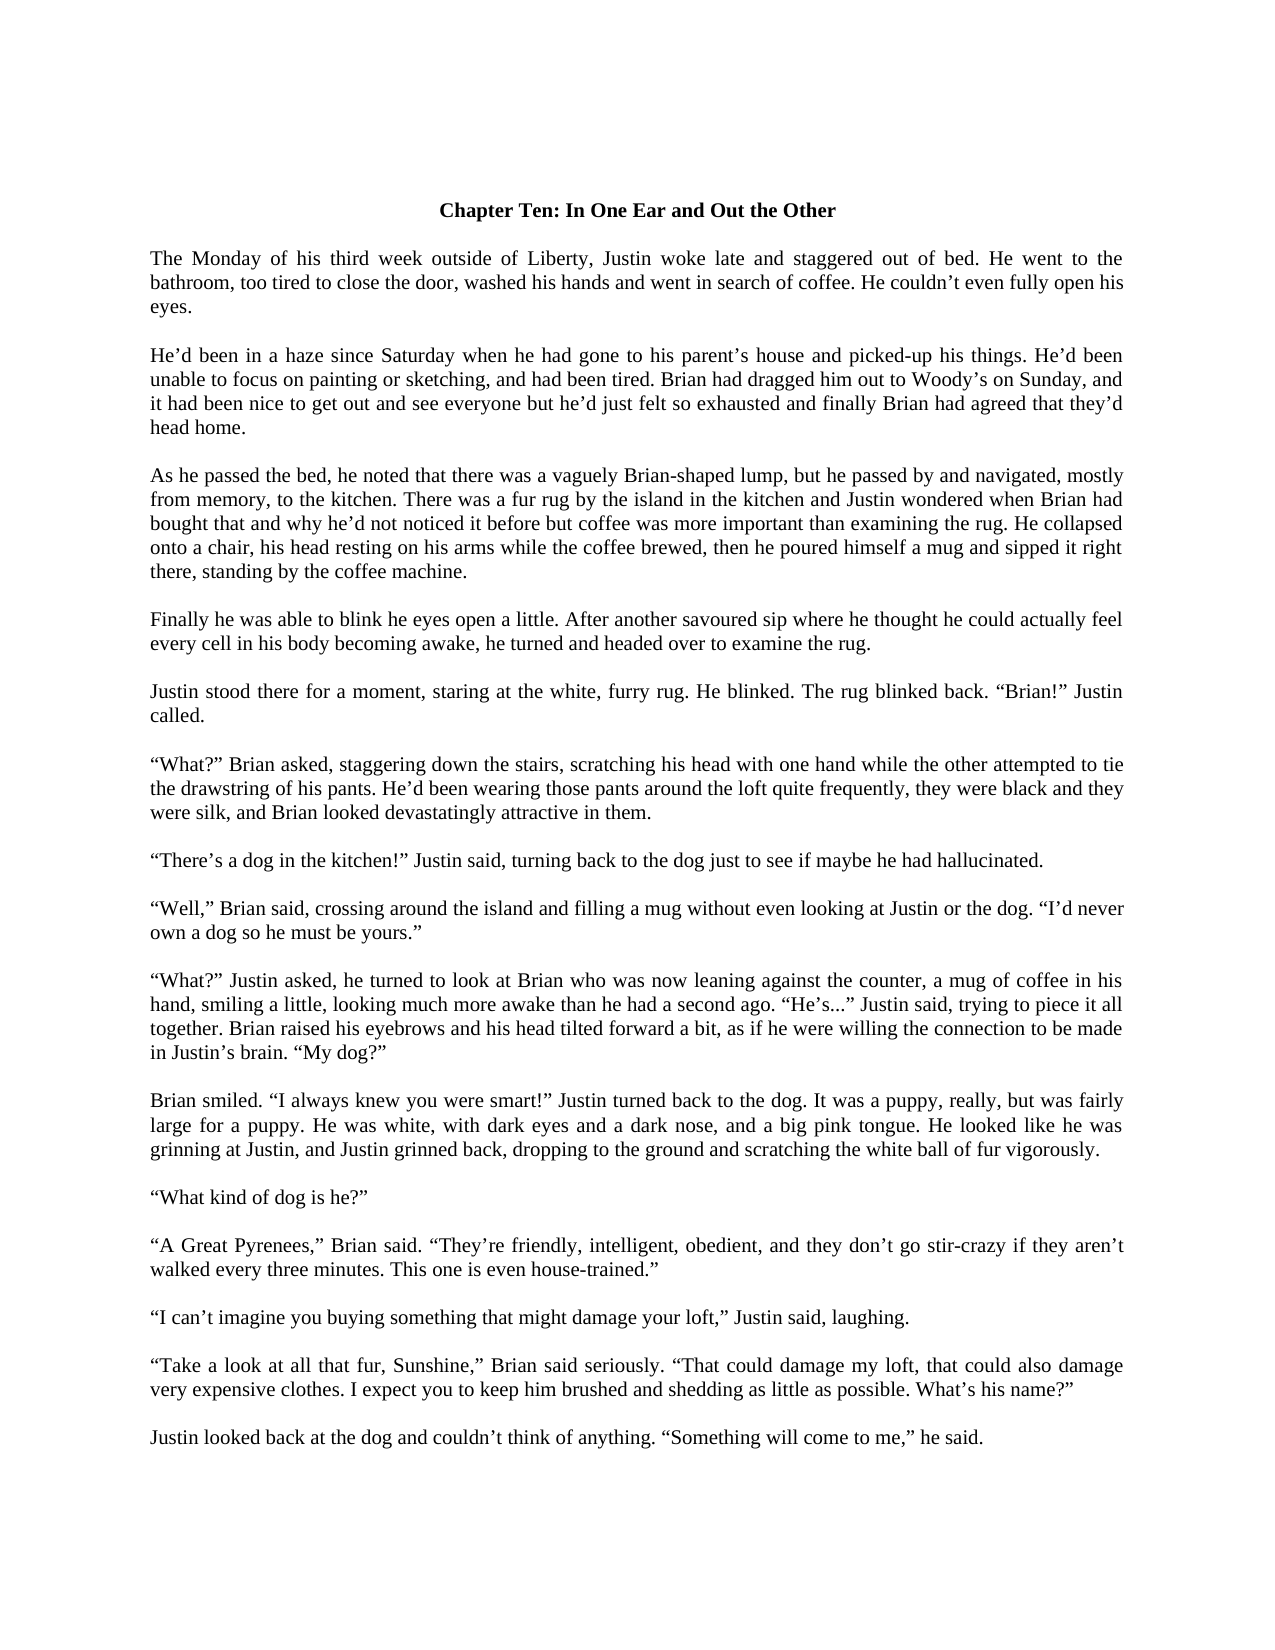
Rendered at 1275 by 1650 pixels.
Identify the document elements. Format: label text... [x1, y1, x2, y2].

text Finally he was able to blink he eyes open a little. After another savoured sip where he thought he could actually feel every cell in his body becoming awake, he turned and headed over to examine the rug. [150, 607, 1125, 655]
text Justin stood there for a moment, staring at the white, furry rug. He blinked. The rug blinked back. “Brian!” Justin called. [150, 679, 1125, 727]
text “What?” Justin asked, he turned to look at Brian who was now leaning against the counter, a mug of coffee in his hand, smiling a little, looking much more awake than he had a second ago. “He’s...” Justin said, trying to piece it all together. Brian raised his eyebrows and his head tilted forward a bit, as if he were willing the connection to be made in Justin’s brain. “My dog?” [150, 968, 1125, 1064]
text Chapter Ten: In One Ear and Out the Other [150, 198, 1125, 222]
text “What kind of dog is he?” [150, 1185, 1125, 1209]
text “A Great Pyrenees,” Brian said. “They’re friendly, intelligent, obedient, and they don’t go stir-crazy if they aren’t walked every three minutes. This one is even house-trained.” [150, 1233, 1125, 1281]
text “Take a look at all that fur, Sunshine,” Brian said seriously. “That could damage my loft, that could also damage very expensive clothes. I expect you to keep him brushed and shedding as little as possible. What’s his name?” [150, 1353, 1125, 1401]
text As he passed the bed, he noted that there was a vaguely Brian-shaped lump, but he passed by and navigated, mostly from memory, to the kitchen. There was a fur rug by the island in the kitchen and Justin wondered when Brian had bought that and why he’d not noticed it before but coffee was more important than examining the rug. He collapsed onto a chair, his head resting on his arms while the coffee brewed, then he poured himself a mug and sipped it right there, standing by the coffee machine. [150, 463, 1125, 583]
text The Monday of his third week outside of Liberty, Justin woke late and staggered out of bed. He went to the bathroom, too tired to close the door, washed his hands and went in search of coffee. He couldn’t even fully open his eyes. [150, 246, 1125, 318]
text He’d been in a haze since Saturday when he had gone to his parent’s house and picked-up his things. He’d been unable to focus on painting or sketching, and had been tired. Brian had dragged him out to Woody’s on Sunday, and it had been nice to get out and see everyone but he’d just felt so exhausted and finally Brian had agreed that they’d head home. [150, 342, 1125, 439]
text “I can’t imagine you buying something that might damage your loft,” Justin said, laughing. [150, 1305, 1125, 1329]
text Justin looked back at the dog and couldn’t think of anything. “Something will come to me,” he said. [150, 1425, 1125, 1449]
text Brian smiled. “I always knew you were smart!” Justin turned back to the dog. It was a puppy, really, but was fairly large for a puppy. He was white, with dark eyes and a dark nose, and a big pink tongue. He looked like he was grinning at Justin, and Justin grinned back, dropping to the ground and scratching the white ball of fur vigorously. [150, 1088, 1125, 1161]
text “What?” Brian asked, staggering down the stairs, scratching his head with one hand while the other attempted to tie the drawstring of his pants. He’d been wearing those pants around the loft quite frequently, they were black and they were silk, and Brian looked devastatingly attractive in them. [150, 752, 1125, 824]
text “Well,” Brian said, crossing around the island and filling a mug without even looking at Justin or the dog. “I’d never own a dog so he must be yours.” [150, 896, 1125, 944]
text “There’s a dog in the kitchen!” Justin said, turning back to the dog just to see if maybe he had hallucinated. [150, 848, 1125, 872]
